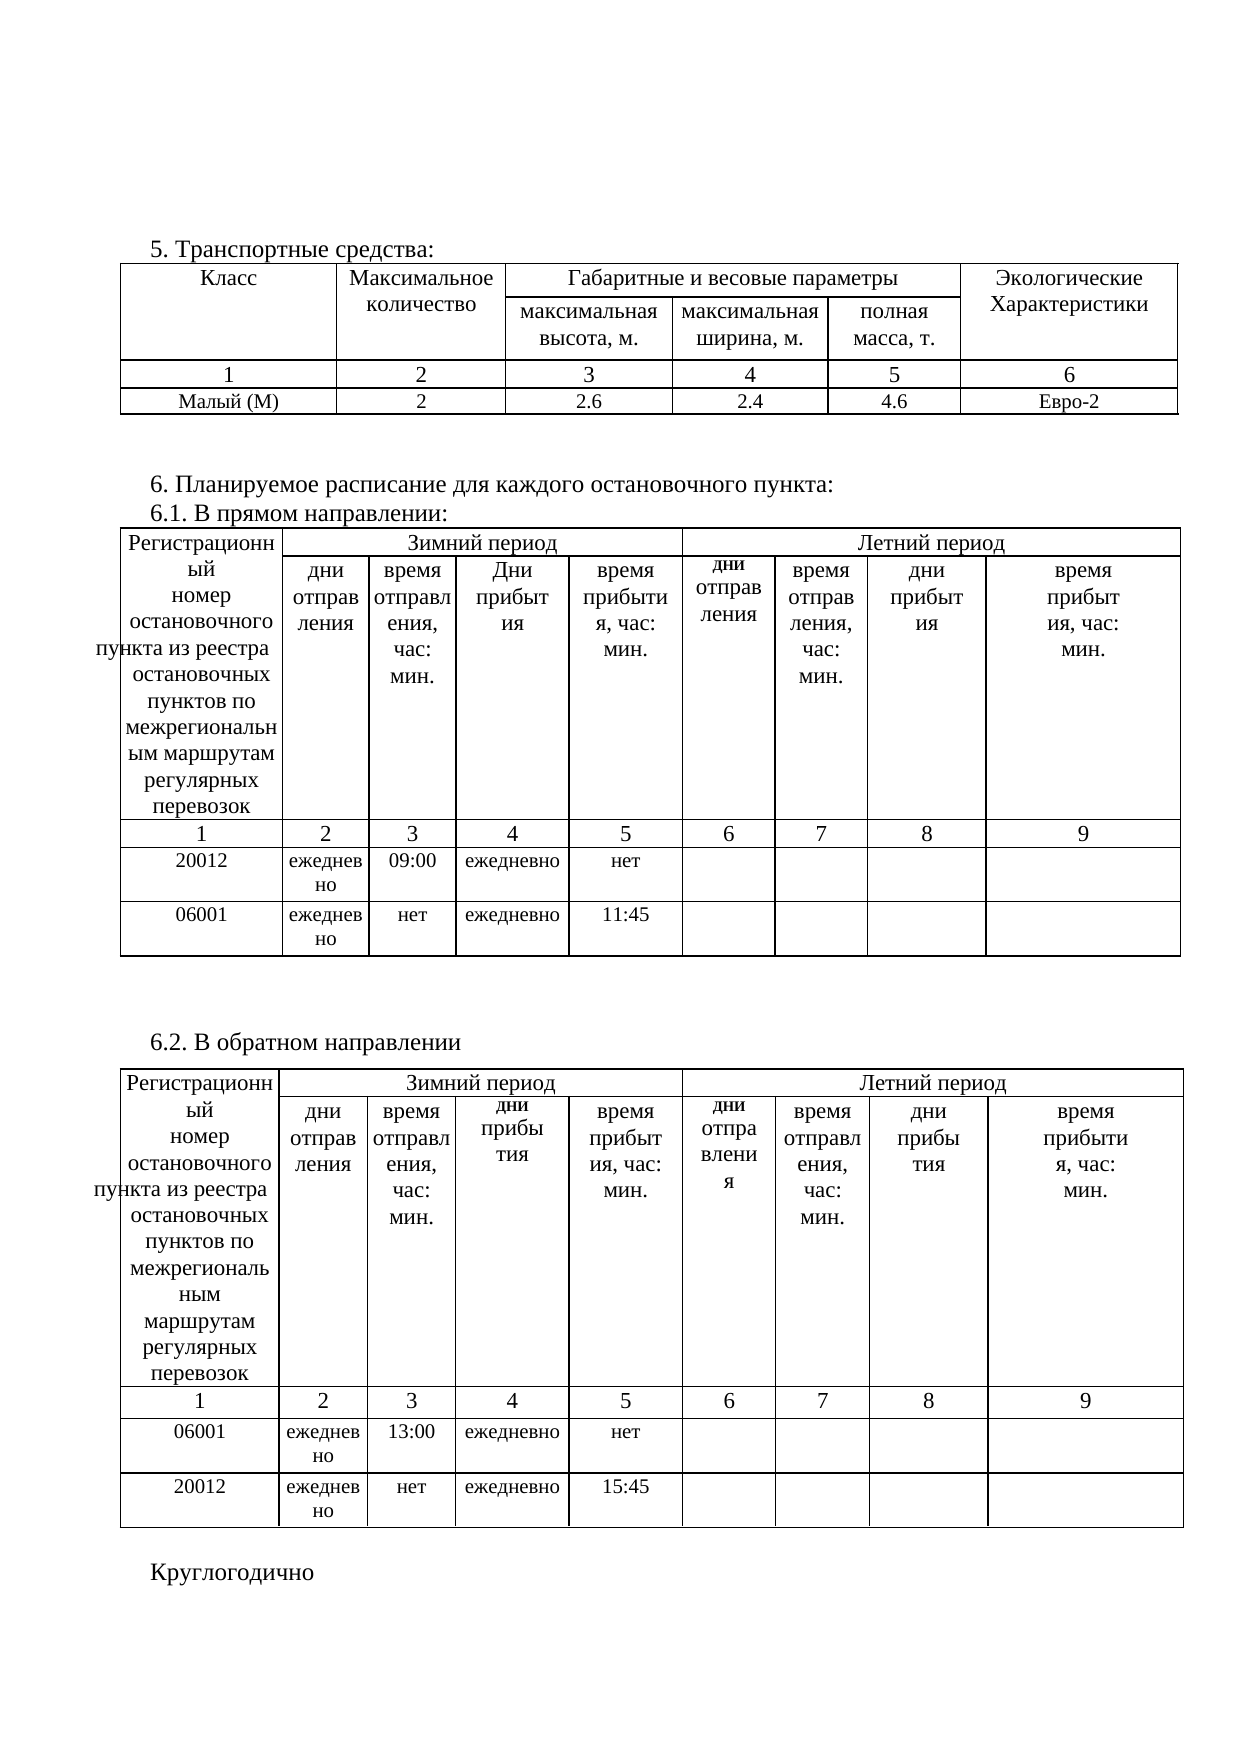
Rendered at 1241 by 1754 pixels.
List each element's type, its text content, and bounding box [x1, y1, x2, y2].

table_cell 2 [337, 389, 505, 413]
table_cell 8 [868, 820, 985, 846]
table_cell 9 [987, 820, 1180, 846]
table_cell максимальная ширина, м. [673, 298, 827, 359]
table_cell [870, 1474, 987, 1526]
table_cell ежедневно [456, 1474, 568, 1526]
table_cell [776, 1474, 869, 1526]
text 5. Транспортные средства: [150, 234, 1090, 263]
table_cell [989, 1419, 1183, 1472]
table_cell время прибыти я, час: мин. [989, 1097, 1183, 1386]
table_cell дни отправ ления [280, 1097, 367, 1386]
table_cell 06001 [121, 1419, 278, 1472]
table_cell ДНИ отпра влени я [683, 1097, 775, 1386]
table_cell Дни прибыт ия [457, 557, 568, 818]
table_cell 4 [457, 820, 568, 846]
table_cell 3 [368, 1387, 455, 1418]
table_cell ежедневно [456, 1419, 568, 1472]
table_cell ежедневно [280, 1419, 367, 1472]
table_cell дни отправ ления [283, 557, 368, 818]
table_cell 1 [121, 1387, 278, 1418]
table_cell 9 [989, 1387, 1183, 1418]
table_cell 5 [829, 361, 960, 387]
table_cell ДНИ прибы тия [456, 1097, 568, 1386]
table_cell 2.4 [673, 389, 827, 413]
table_cell 7 [776, 820, 867, 846]
table_cell 20012 [121, 1474, 278, 1526]
table_cell 3 [506, 361, 672, 387]
table_cell [683, 1474, 775, 1526]
table_cell 2.6 [506, 389, 672, 413]
table_cell 8 [870, 1387, 987, 1418]
table_cell нет [370, 902, 455, 955]
table_cell 6 [961, 361, 1177, 387]
table_cell 6 [683, 820, 774, 846]
table_cell нет [570, 848, 682, 901]
table_header Экологические Характеристики [961, 264, 1177, 359]
table_cell время прибыт ия, час: мин. [570, 1097, 682, 1386]
table_cell ежедневно [457, 902, 568, 955]
table_cell время отправл ения, час: мин. [368, 1097, 455, 1386]
table_cell дни прибыт ия [868, 557, 985, 818]
table_cell [683, 1419, 775, 1472]
table_cell 5 [570, 1387, 682, 1418]
table_cell [987, 902, 1180, 955]
table_header Летний период [683, 529, 1180, 555]
table_cell ежедневно [283, 848, 368, 901]
table_cell 13:00 [368, 1419, 455, 1472]
table_cell 4 [456, 1387, 568, 1418]
table_cell 1 [121, 361, 336, 387]
table_cell 2 [283, 820, 368, 846]
table_cell время отправл ения, час: мин. [370, 557, 455, 818]
table_cell [683, 902, 774, 955]
table_cell [987, 848, 1180, 901]
table_cell [868, 902, 985, 955]
table_cell нет [570, 1419, 682, 1472]
table_cell [776, 902, 867, 955]
table_cell 11:45 [570, 902, 682, 955]
table_header Регистрационный номер остановочного пункта из реестра остановочных пунктов по межрегиональным маршрутам регулярных перевозок [121, 1070, 278, 1386]
table_cell 7 [776, 1387, 869, 1418]
table_cell [868, 848, 985, 901]
table_cell [870, 1419, 987, 1472]
table_header Регистрационный номер остановочного пункта из реестра остановочных пунктов по межрегиональным маршрутам регулярных перевозок [121, 529, 282, 818]
table_header Зимний период [280, 1070, 682, 1096]
table_header Класс [121, 264, 336, 359]
table_cell 2 [337, 361, 505, 387]
table_cell 20012 [121, 848, 282, 901]
table_cell 06001 [121, 902, 282, 955]
table_cell полная масса, т. [829, 298, 960, 359]
table_cell 6 [683, 1387, 775, 1418]
table_cell 4.6 [829, 389, 960, 413]
text 6. Планируемое расписание для каждого остановочного пункта: [150, 469, 1090, 498]
table_cell [683, 848, 774, 901]
table_cell 3 [370, 820, 455, 846]
text 6.2. В обратном направлении [150, 1027, 1090, 1055]
table_header Максимальное количество [337, 264, 505, 359]
table_cell ежедневно [457, 848, 568, 901]
table_cell 09:00 [370, 848, 455, 901]
table_cell [776, 848, 867, 901]
text Круглогодично [150, 1557, 1090, 1585]
table_cell нет [368, 1474, 455, 1526]
table_cell 15:45 [570, 1474, 682, 1526]
table_cell [989, 1474, 1183, 1526]
table_cell время отправ ления, час: мин. [776, 557, 867, 818]
table_cell 2 [280, 1387, 367, 1418]
text 6.1. В прямом направлении: [150, 498, 1090, 527]
table_cell 4 [673, 361, 827, 387]
table_header Зимний период [283, 529, 682, 555]
table_cell 1 [121, 820, 282, 846]
table_cell максимальная высота, м. [506, 298, 672, 359]
table_cell время прибыти я, час: мин. [570, 557, 682, 818]
table_cell 5 [570, 820, 682, 846]
table_cell время отправл ения, час: мин. [776, 1097, 869, 1386]
table_header Летний период [683, 1070, 1183, 1096]
table_header Габаритные и весовые параметры [506, 264, 960, 296]
table_cell ежедневно [280, 1474, 367, 1526]
table_cell ежедневно [283, 902, 368, 955]
table_cell время прибыт ия, час: мин. [987, 557, 1180, 818]
table_cell [776, 1419, 869, 1472]
table_cell дни прибы тия [870, 1097, 987, 1386]
table_cell ДНИ отправ ления [683, 557, 774, 818]
table_cell Евро-2 [961, 389, 1177, 413]
table_cell Малый (М) [121, 389, 336, 413]
